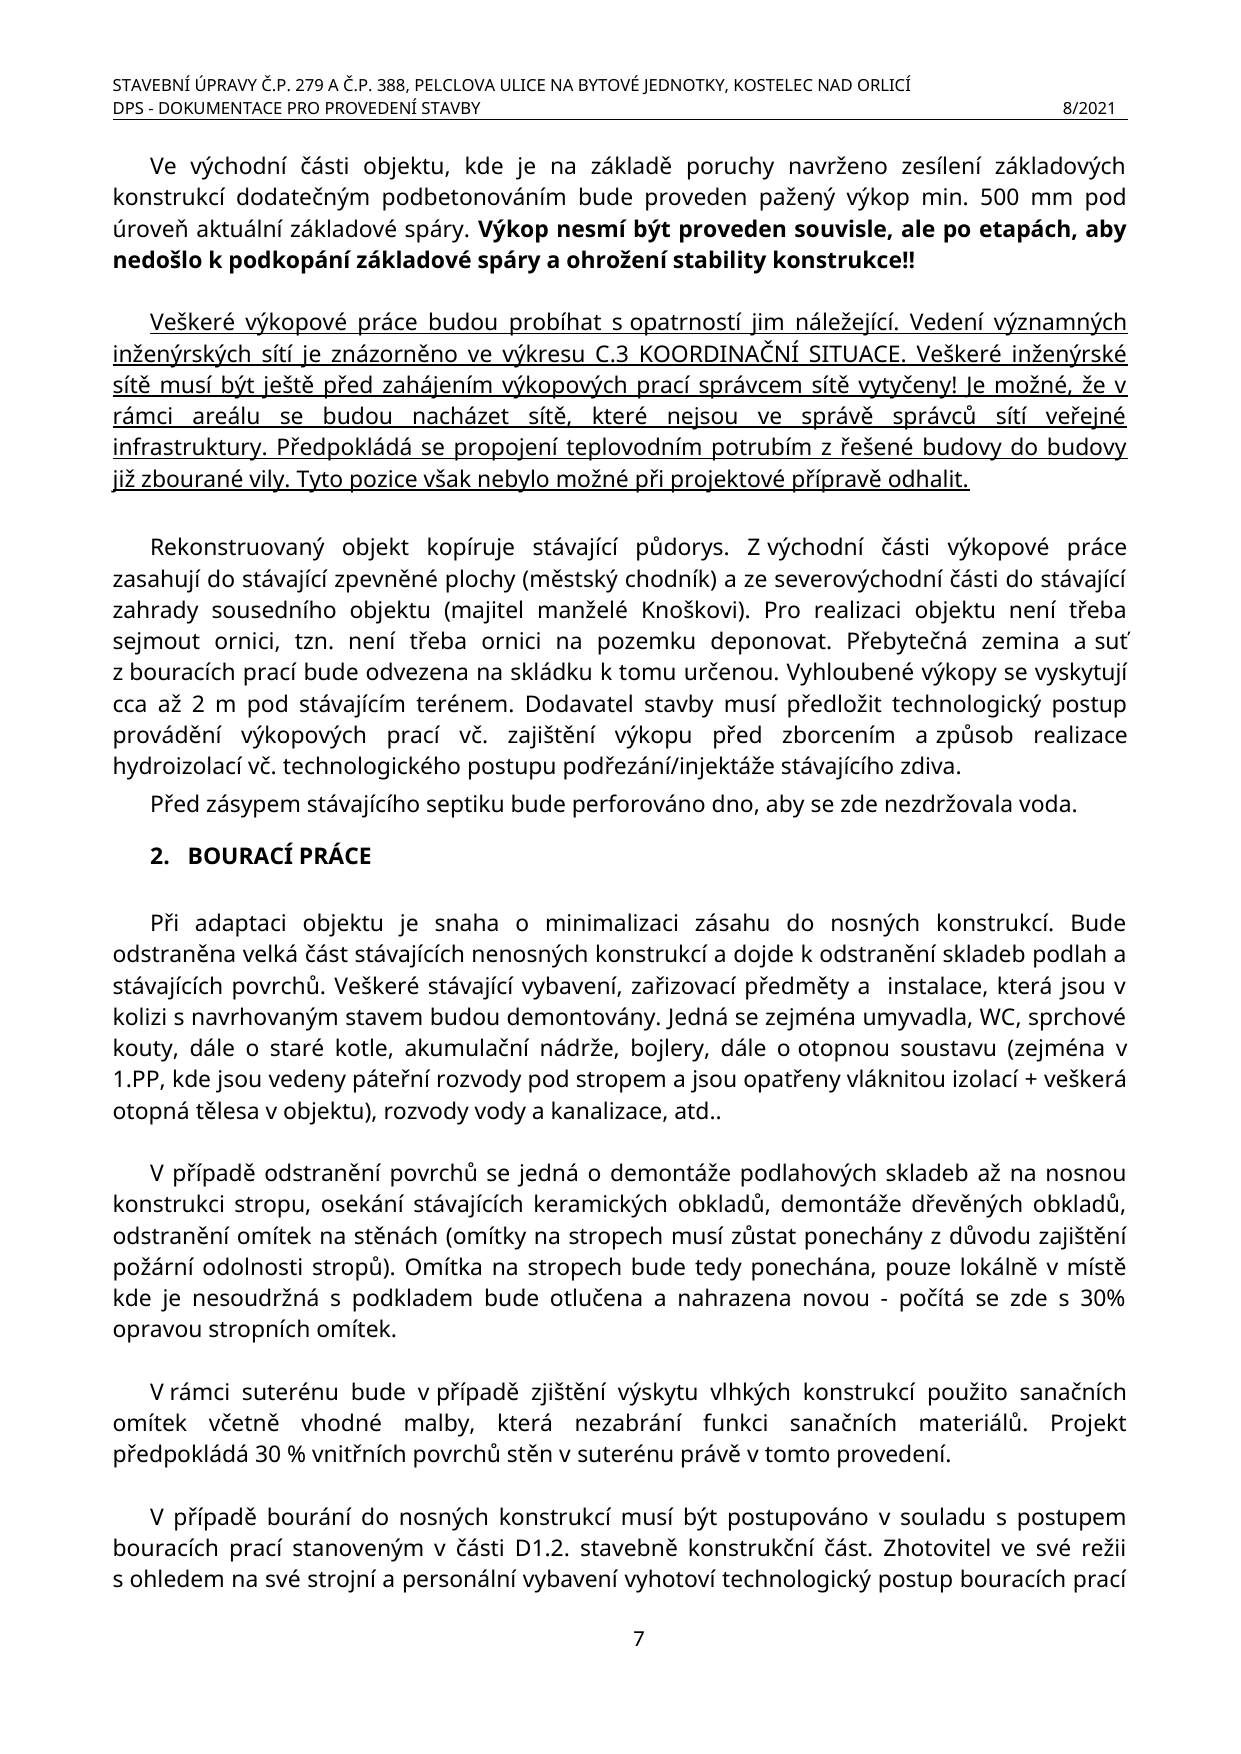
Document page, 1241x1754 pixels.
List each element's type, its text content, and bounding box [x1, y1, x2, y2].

text V rámci suterénu bude v případě zjištění výskytu vlhkých konstrukcí použito sanačních omítek včetně vhodné malby, která nezabrání funkci sanačních materiálů. Projekt předpokládá 30 % vnitřních povrchů stěn v suterénu právě v tomto provedení. [112, 1376, 1128, 1470]
subtitle BOURACÍ PRÁCE [150, 839, 1128, 871]
text Veškeré výkopové práce budou probíhat s opatrností jim náležející. Vedení významných inženýrských sítí je znázorněno ve výkresu C.3 KOORDINAČNÍ SITUACE. Veškeré inženýrské sítě musí být ještě před zahájením výkopových prací správcem sítě vytyčeny! Je možné, že v rámci areálu se budou nacházet sítě, které nejsou ve správě správců sítí veřejné infrastruktury. Předpokládá se propojení teplovodním potrubím z řešené budovy do budovy již zbourané vily. Tyto pozice však nebylo možné při projektové přípravě odhalit. [112, 396, 1128, 458]
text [112, 1501, 1128, 1595]
text Ve východní části objektu, kde je na základě poruchy navrženo zesílení základových konstrukcí dodatečným podbetonováním bude proveden pažený výkop min. 500 mm pod úroveň aktuální základové spáry. Výkop nesmí být proveden souvisle, ale po etapách, aby nedošlo k podkopání základové spáry a ohrožení stability konstrukce!! [112, 150, 1128, 275]
text Při adaptaci objektu je snaha o minimalizaci zásahu do nosných konstrukcí. Bude odstraněna velká část stávajících nenosných konstrukcí a dojde k odstranění skladeb podlah a stávajících povrchů. Veškeré stávající vybavení, zařizovací předměty a instalace, která jsou v kolizi s navrhovaným stavem budou demontovány. Jedná se zejména umyvadla, WC, sprchové kouty, dále o staré kotle, akumulační nádrže, bojlery, dále o otopnou soustavu (zejména v 1.PP, kde jsou vedeny páteřní rozvody pod stropem a jsou opatřeny vláknitou izolací + veškerá otopná tělesa v objektu), rozvody vody a kanalizace, atd.. [112, 907, 1128, 1126]
text Před zásypem stávajícího septiku bude perforováno dno, aby se zde nezdržovala voda. [112, 787, 1128, 819]
text Rekonstruovaný objekt kopíruje stávající půdorys. Z východní části výkopové práce zasahují do stávající zpevněné plochy (městský chodník) a ze severovýchodní části do stávající zahrady sousedního objektu (majitel manželé Knoškovi). Pro realizaci objektu není třeba sejmout ornici, tzn. není třeba ornici na pozemku deponovat. Přebytečná zemina a suť z bouracích prací bude odvezena na skládku k tomu určenou. Vyhloubené výkopy se vyskytují cca až 2 m pod stávajícím terénem. Dodavatel stavby musí předložit technologický postup provádění výkopových prací vč. zajištění výkopu před zborcením a způsob realizace hydroizolací vč. technologického postupu podřezání/injektáže stávajícího zdiva. [112, 531, 1128, 781]
text Veškeré výkopové práce budou probíhat s opatrností jim náležející. Vedení významných inženýrských sítí je znázorněno ve výkresu C.3 KOORDINAČNÍ SITUACE. Veškeré inženýrské sítě musí být ještě před zahájením výkopových prací správcem sítě vytyčeny! Je možné, že v rámci areálu se budou nacházet sítě, které nejsou ve správě správců sítí veřejné infrastruktury. Předpokládá se propojení teplovodním potrubím z řešené budovy do budovy již zbourané vily. Tyto pozice však nebylo možné při projektové přípravě odhalit. [112, 306, 1128, 364]
text V případě odstranění povrchů se jedná o demontáže podlahových skladeb až na nosnou konstrukci stropu, osekání stávajících keramických obkladů, demontáže dřevěných obkladů, odstranění omítek na stěnách (omítky na stropech musí zůstat ponechány z důvodu zajištění požární odolnosti stropů). Omítka na stropech bude tedy ponechána, pouze lokálně v místě kde je nesoudržná s podkladem bude otlučena a nahrazena novou - počítá se zde s 30% opravou stropních omítek. [112, 1157, 1128, 1345]
text Veškeré výkopové práce budou probíhat s opatrností jim náležející. Vedení významných inženýrských sítí je znázorněno ve výkresu C.3 KOORDINAČNÍ SITUACE. Veškeré inženýrské sítě musí být ještě před zahájením výkopových prací správcem sítě vytyčeny! Je možné, že v rámci areálu se budou nacházet sítě, které nejsou ve správě správců sítí veřejné infrastruktury. Předpokládá se propojení teplovodním potrubím z řešené budovy do budovy již zbourané vily. Tyto pozice však nebylo možné při projektové přípravě odhalit. [112, 459, 1128, 494]
